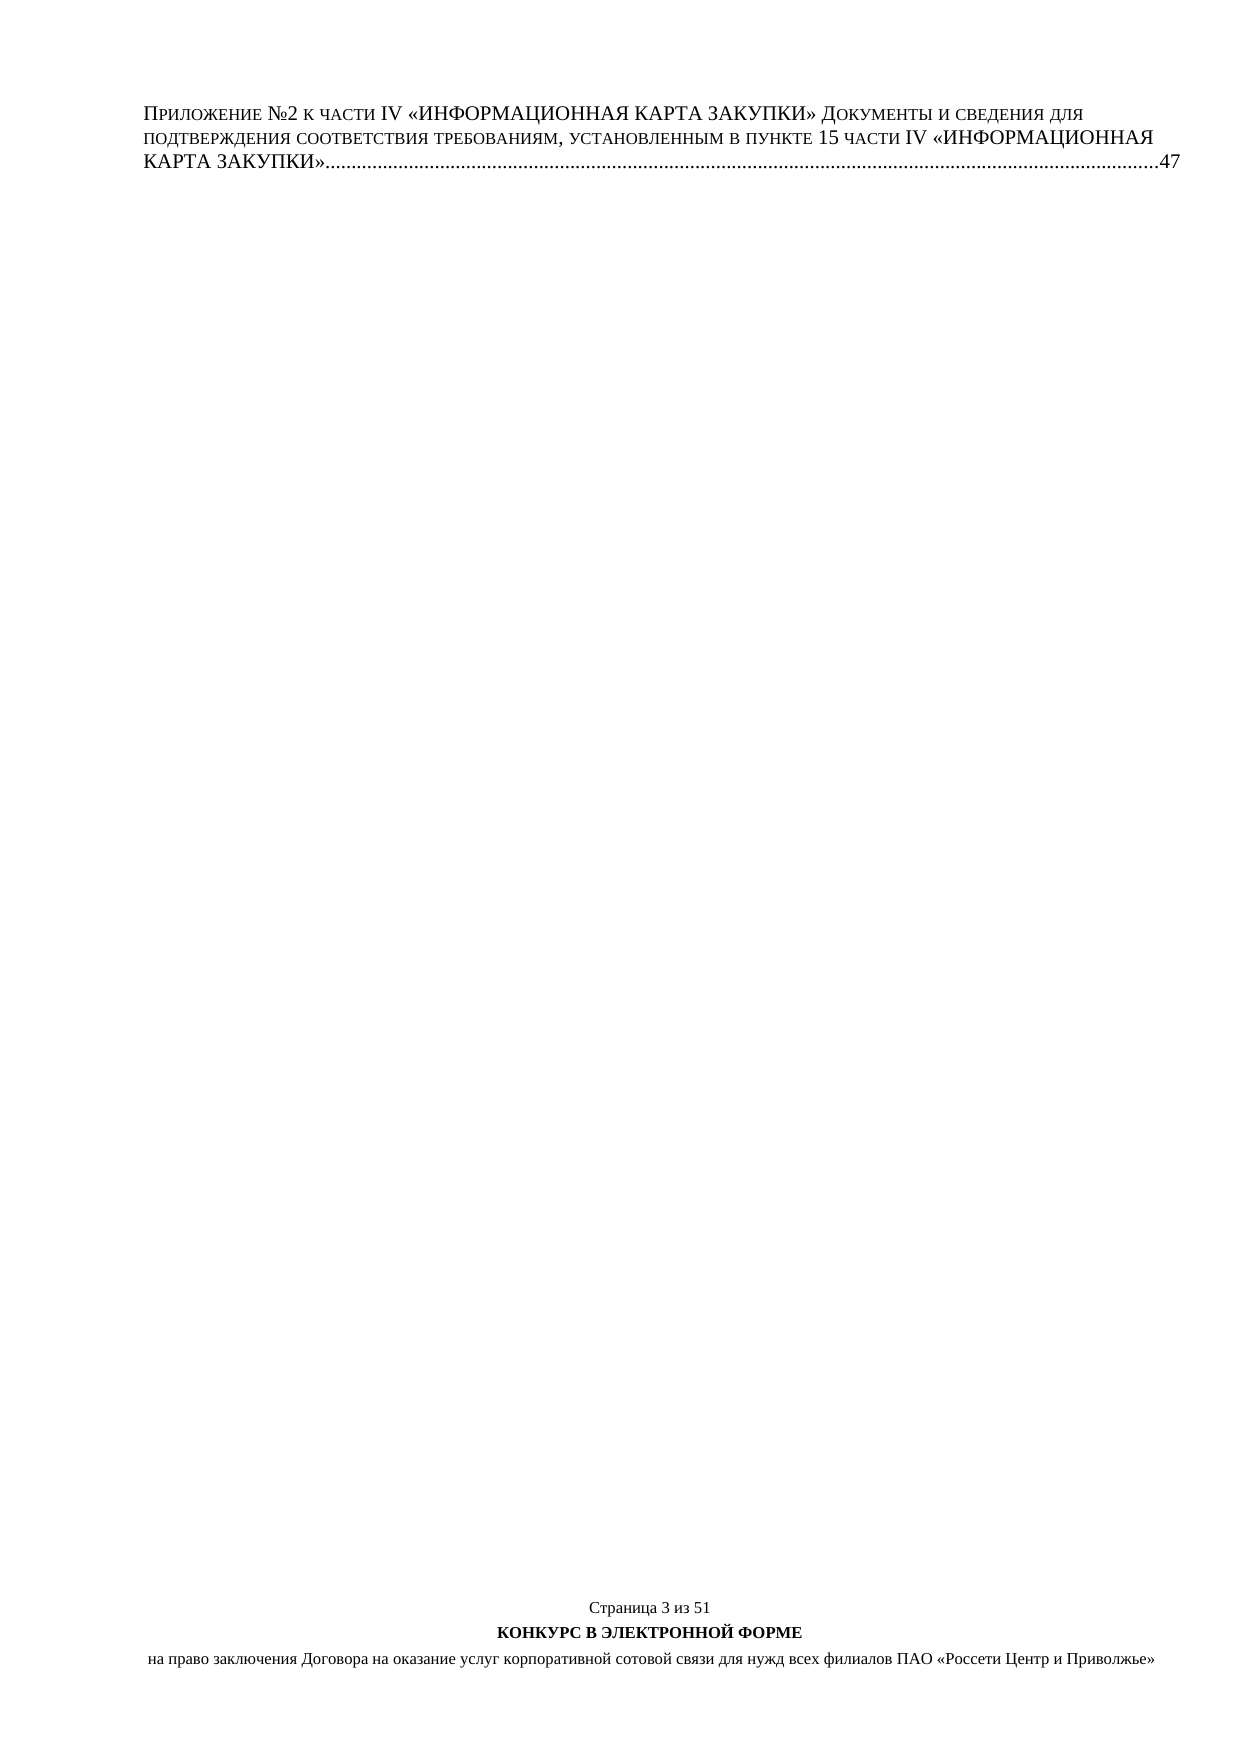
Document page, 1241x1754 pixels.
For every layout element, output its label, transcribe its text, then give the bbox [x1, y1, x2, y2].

text Приложение №2 к части IV «ИНФОРМАЦИОННАЯ КАРТА ЗАКУПКИ» Документы и сведения для подтверждения соответствия требованиям, установленным в пункте 15 части IV «ИНФОРМАЦИОННАЯ КАРТА ЗАКУПКИ» 47 [143, 101, 1181, 173]
